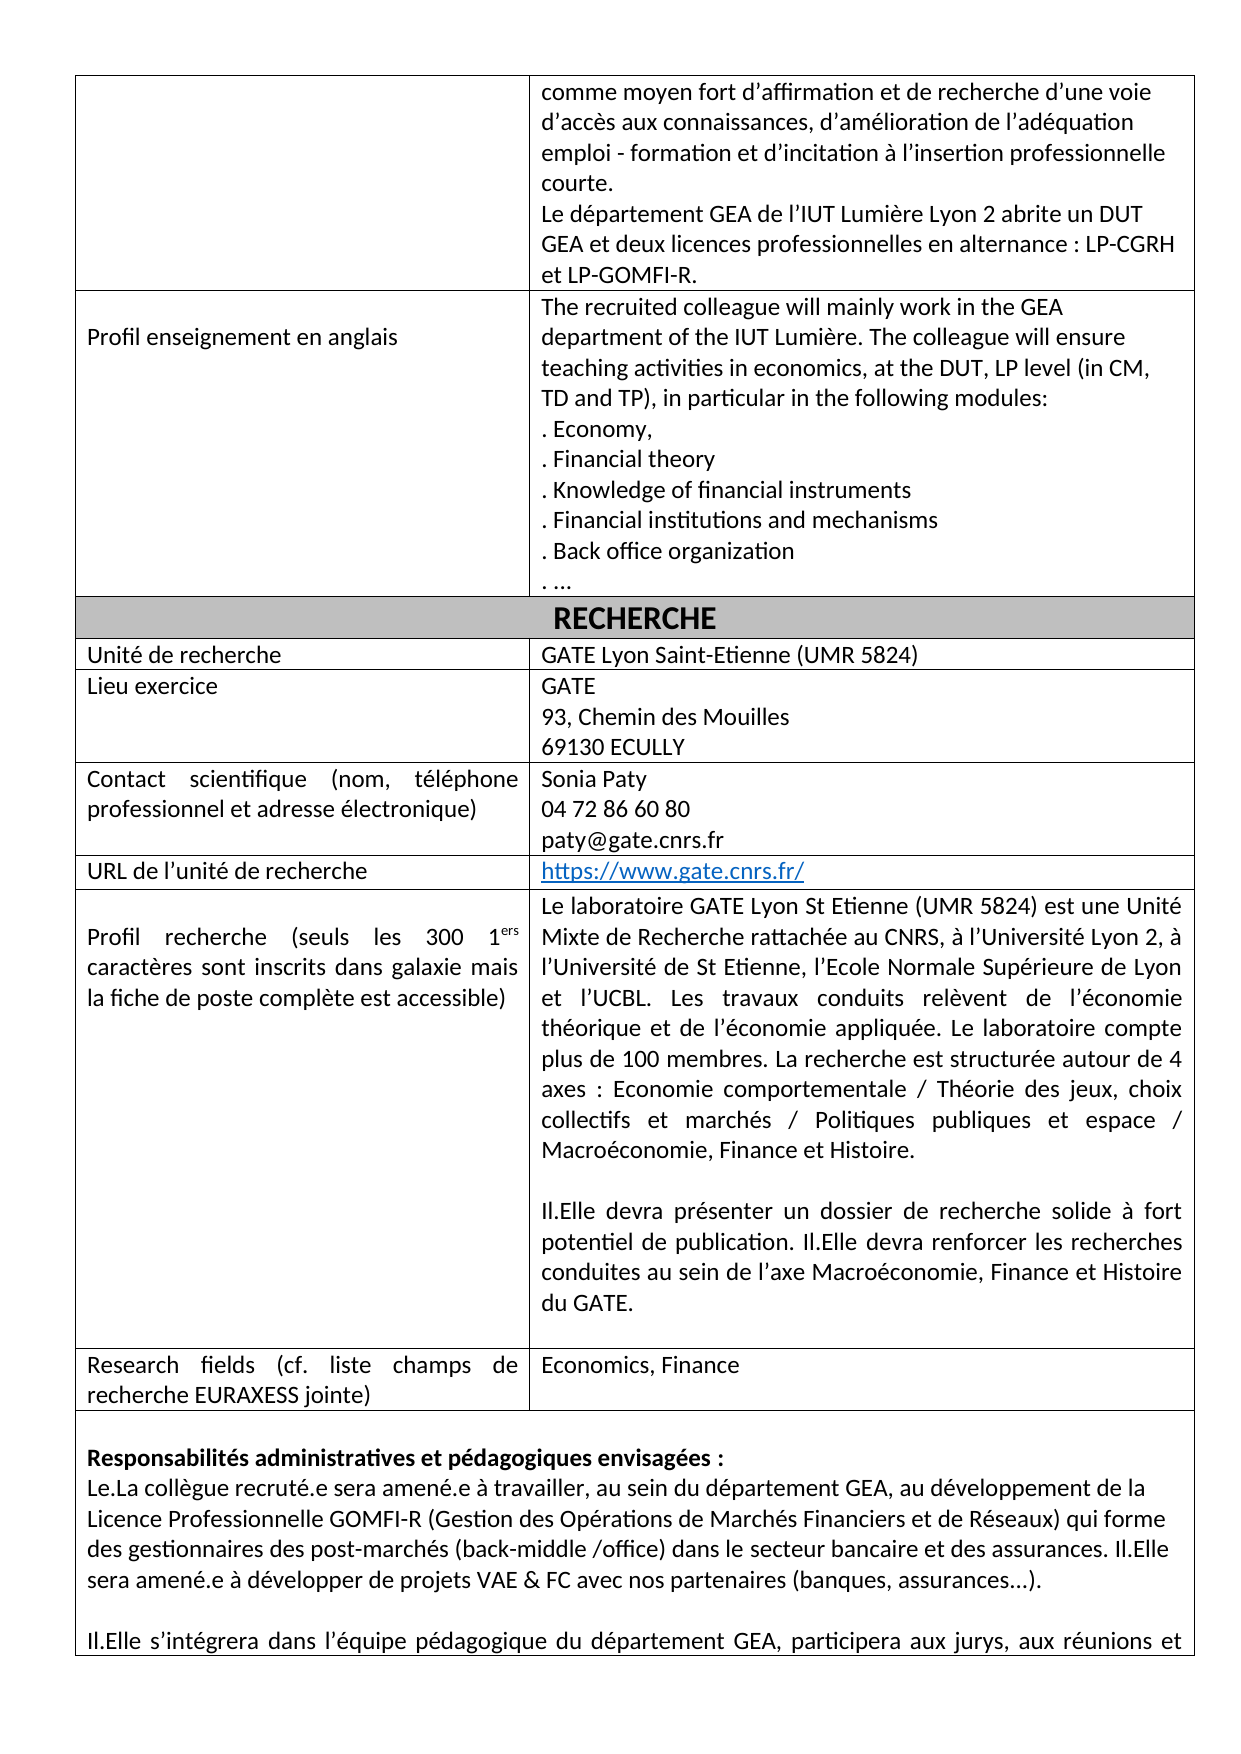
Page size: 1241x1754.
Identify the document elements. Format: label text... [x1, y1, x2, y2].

table_cell URL de l’unité de recherche [76, 856, 529, 889]
table_cell Le laboratoire GATE Lyon St Etienne (UMR 5824) est une Unité Mixte de Recherche rattachée au CNRS, à l’Université Lyon 2, à l’Université de St Etienne, l’Ecole Normale Supérieure de Lyon et l’UCBL. Les travaux conduits relèvent de l’économie théorique et de l’économie appliquée. Le laboratoire compte plus de 100 membres. La recherche est structurée autour de 4 axes : Economie comportementale / Théorie des jeux, choix collectifs et marchés / Politiques publiques et espace / Macroéconomie, Finance et Histoire. Il.Elle devra présenter un dossier de recherche solide à fort potentiel de publication. Il.Elle devra renforcer les recherches conduites au sein de l’axe Macroéconomie, Finance et Histoire du GATE. [530, 890, 1194, 1348]
table_cell GATE 93, Chemin des Mouilles 69130 ECULLY [530, 670, 1194, 762]
table_cell Economics, Finance [530, 1349, 1194, 1410]
table_cell https://www.gate.cnrs.fr/ [530, 856, 1194, 889]
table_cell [530, 76, 1194, 290]
table_cell Profil enseignement en anglais [76, 291, 529, 596]
table_cell Research fields (cf. liste champs de recherche EURAXESS jointe) [76, 1349, 529, 1410]
table_cell Profil recherche (seuls les 300 1ers caractères sont inscrits dans galaxie mais la fiche de poste complète est accessible) [76, 890, 529, 1348]
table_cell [76, 1411, 1194, 1655]
table_cell Contact scientifique (nom, téléphone professionnel et adresse électronique) [76, 763, 529, 854]
table_cell Lieu exercice [76, 670, 529, 762]
table_cell GATE Lyon Saint-Etienne (UMR 5824) [530, 639, 1194, 669]
table_cell Unité de recherche [76, 639, 529, 669]
table_cell RECHERCHE [76, 597, 1194, 638]
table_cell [76, 76, 529, 290]
table_cell The recruited colleague will mainly work in the GEA department of the IUT Lumière. The colleague will ensure teaching activities in economics, at the DUT, LP level (in CM, TD and TP), in particular in the following modules: . Economy, . Financial theory . Knowledge of financial instruments . Financial institutions and mechanisms . Back office organization . ... [530, 291, 1194, 596]
table_cell Sonia Paty 04 72 86 60 80 paty@gate.cnrs.fr [530, 763, 1194, 854]
